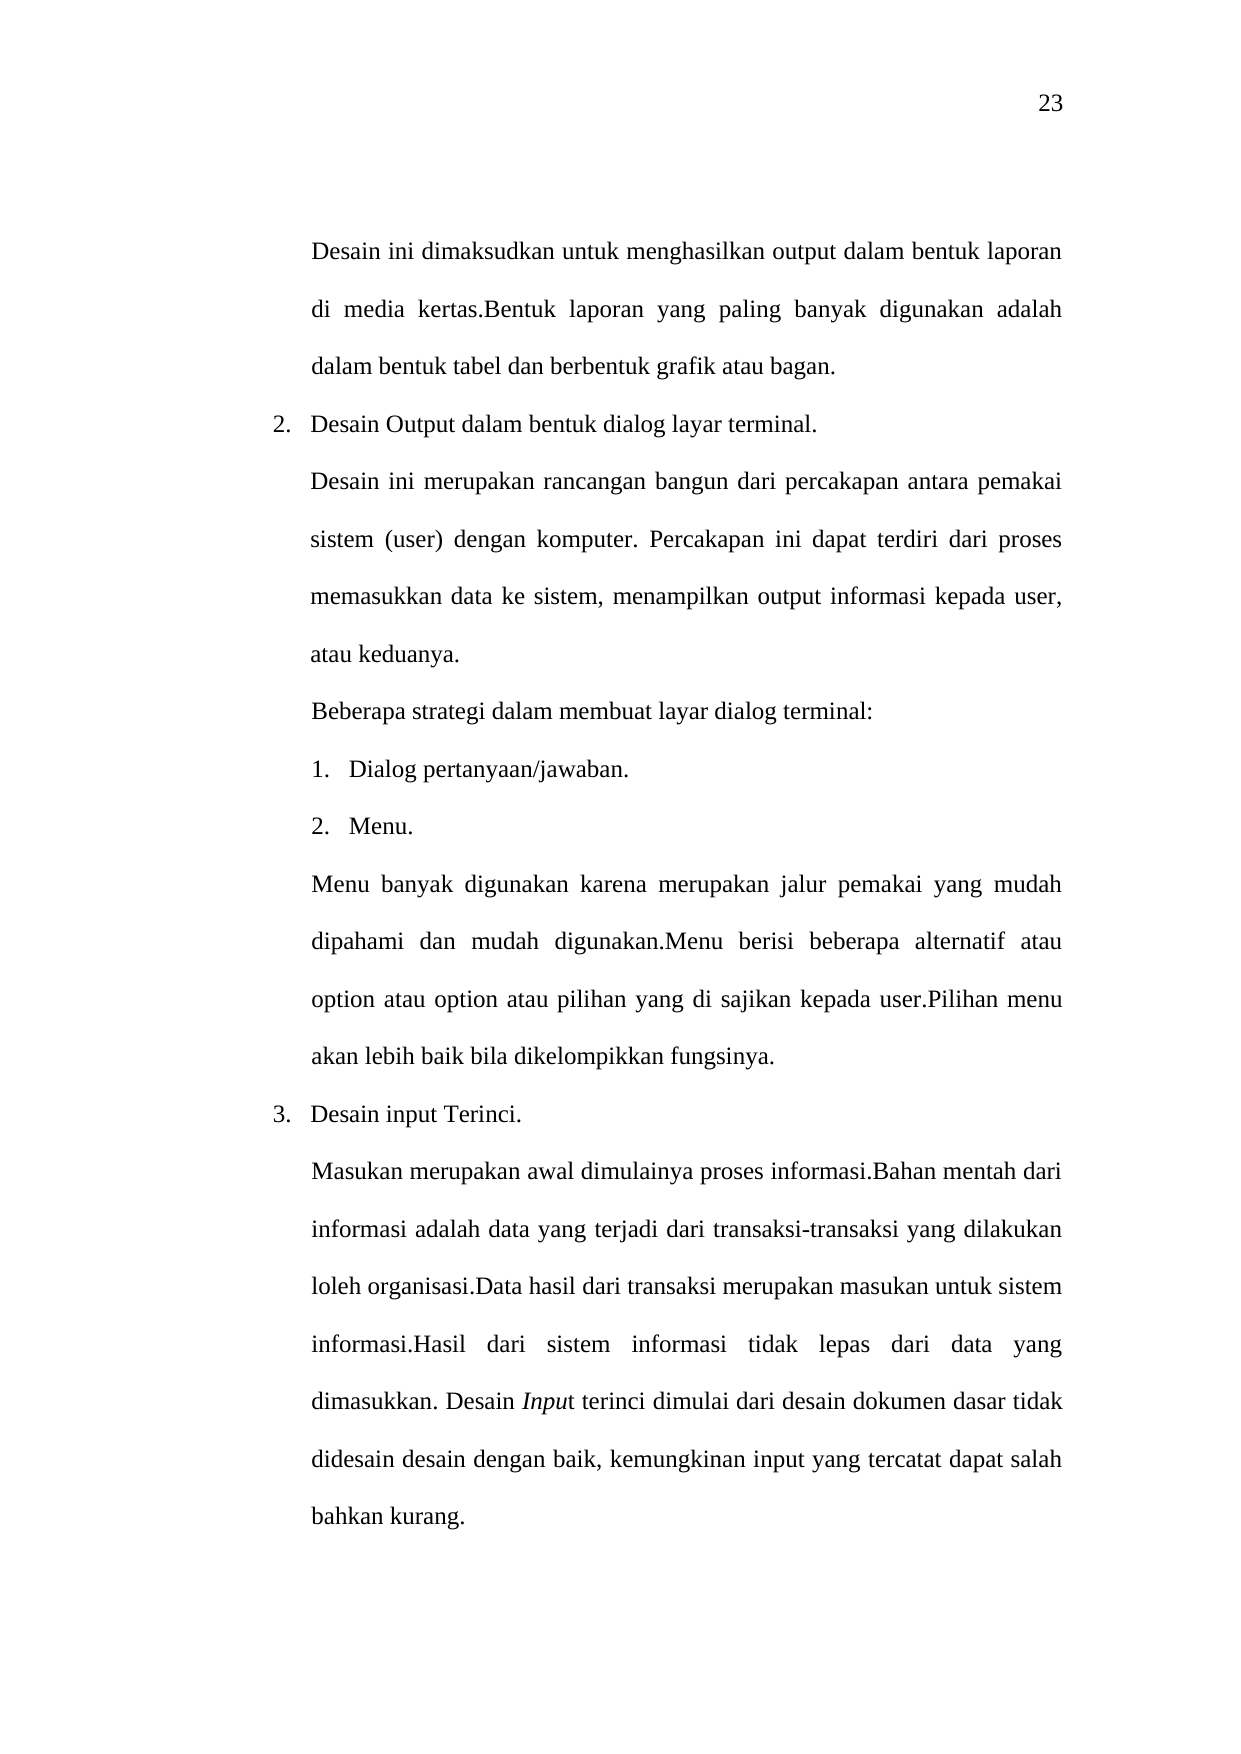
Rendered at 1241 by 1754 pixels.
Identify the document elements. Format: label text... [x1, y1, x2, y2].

list Dialog pertanyaan/jawaban. [311, 754, 1063, 782]
text Desain ini merupakan rancangan bangun dari percakapan antara pemakai sistem (user) dengan komputer. Percakapan ini dapat terdiri dari proses memasukkan data ke sistem, menampilkan output informasi kepada user, atau keduanya. [310, 466, 1063, 667]
list Menu. [311, 811, 1063, 840]
text Masukan merupakan awal dimulainya proses informasi.Bahan mentah dari informasi adalah data yang terjadi dari transaksi-transaksi yang dilakukan loleh organisasi.Data hasil dari transaksi merupakan masukan untuk sistem informasi.Hasil dari sistem informasi tidak lepas dari data yang dimasukkan. Desain Input terinci dimulai dari desain dokumen dasar tidak didesain desain dengan baik, kemungkinan input yang tercatat dapat salah bahkan kurang. [311, 1156, 1063, 1530]
text Beberapa strategi dalam membuat layar dialog terminal: [236, 696, 1063, 725]
list Desain input Terinci. [273, 1099, 1063, 1127]
text Desain ini dimaksudkan untuk menghasilkan output dalam bentuk laporan di media kertas.Bentuk laporan yang paling banyak digunakan adalah dalam bentuk tabel dan berbentuk grafik atau bagan. [311, 236, 1063, 380]
text Menu banyak digunakan karena merupakan jalur pemakai yang mudah dipahami dan mudah digunakan.Menu berisi beberapa alternatif atau option atau option atau pilihan yang di sajikan kepada user.Pilihan menu akan lebih baik bila dikelompikkan fungsinya. [311, 869, 1063, 1070]
list Desain Output dalam bentuk dialog layar terminal. [273, 409, 1063, 437]
